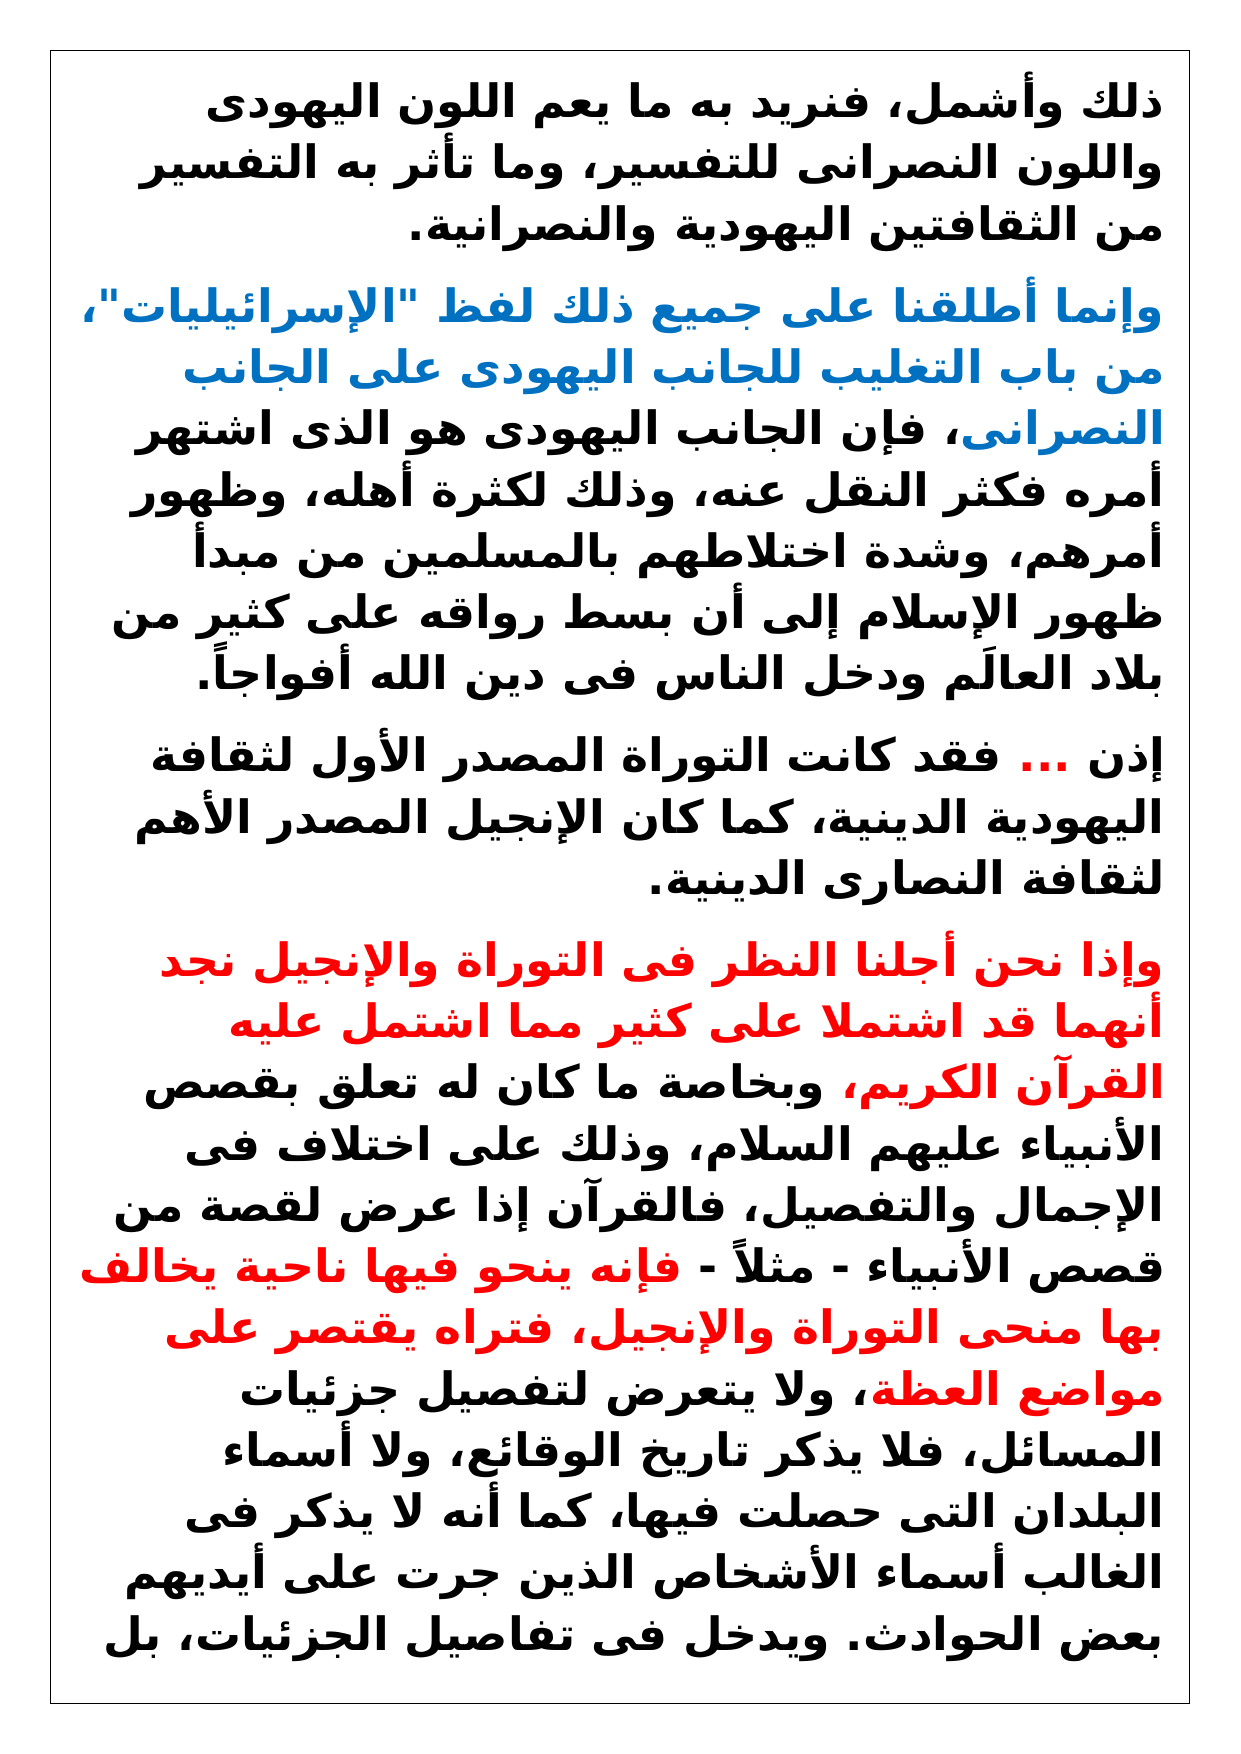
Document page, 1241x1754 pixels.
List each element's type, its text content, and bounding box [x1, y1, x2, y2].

text وإنما أطلقنا على جميع ذلك لفظ "الإسرائيليات"، من باب التغليب للجانب اليهودى على الجانب النصرانى، فإن الجانب اليهودى هو الذى اشتهر أمره فكثر النقل عنه، وذلك لكثرة أهله، وظهور أمرهم، وشدة اختلاطهم بالمسلمين من مبدأ ظهور الإسلام إلى أن بسط رواقه على كثير من بلاد العالَم ودخل الناس فى دين الله أفواجاً. [75, 279, 1165, 700]
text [75, 934, 1165, 1661]
text إذن ... فقد كانت التوراة المصدر الأول لثقافة اليهودية الدينية، كما كان الإنجيل المصدر الأهم لثقافة النصارى الدينية. [75, 729, 1165, 905]
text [75, 75, 1165, 251]
